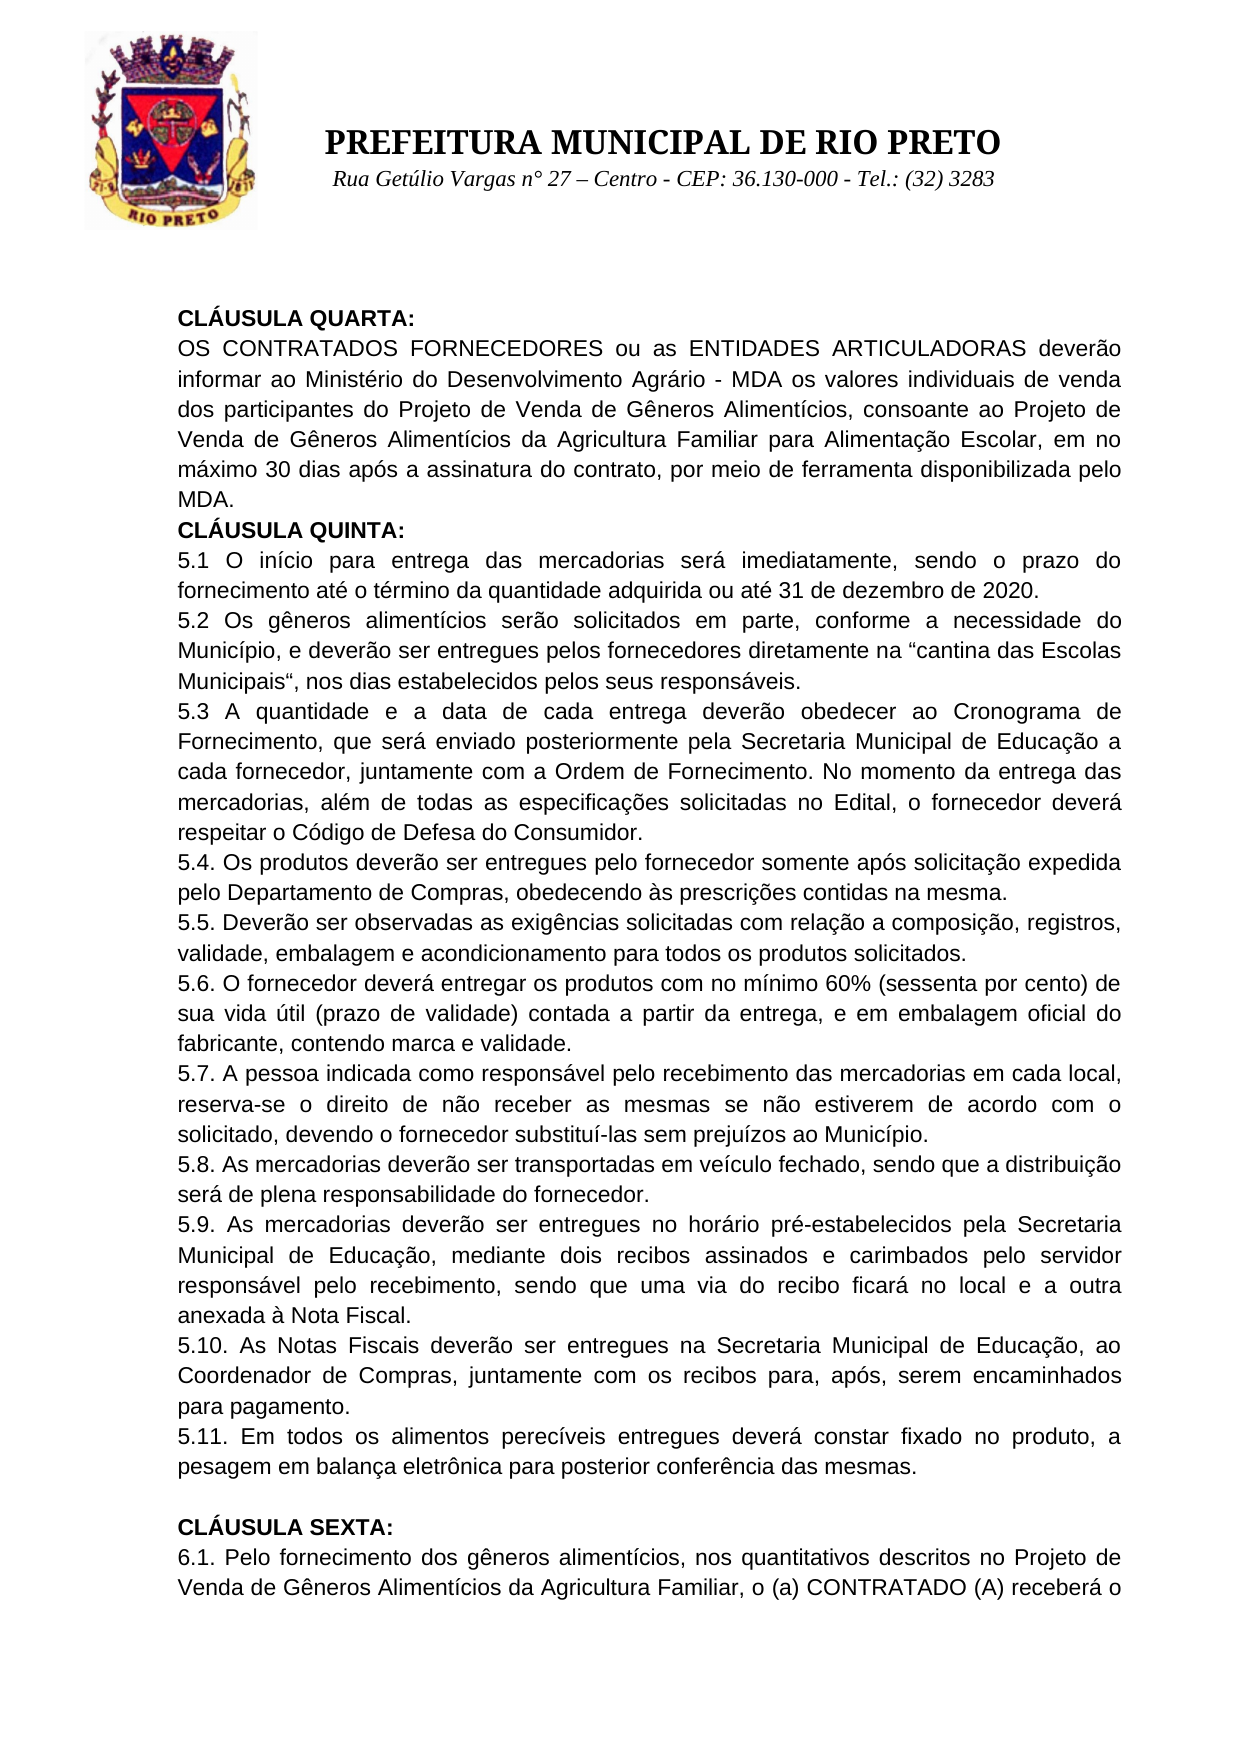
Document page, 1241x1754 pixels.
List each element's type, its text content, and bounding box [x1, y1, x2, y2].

text CLÁUSULA SEXTA: [177, 1513, 1122, 1540]
text CLÁUSULA QUINTA: [177, 517, 1122, 543]
text 5.5. Deverão ser observadas as exigências solicitadas com relação a composição, registros, validade, embalagem e acondicionamento para todos os produtos solicitados. [177, 909, 1122, 966]
text 5.4. Os produtos deverão ser entregues pelo fornecedor somente após solicitação expedida pelo Departamento de Compras, obedecendo às prescrições contidas na mesma. [177, 849, 1122, 906]
text OS CONTRATADOS FORNECEDORES ou as ENTIDADES ARTICULADORAS deverão informar ao Ministério do Desenvolvimento Agrário - MDA os valores individuais de venda dos participantes do Projeto de Venda de Gêneros Alimentícios, consoante ao Projeto de Venda de Gêneros Alimentícios da Agricultura Familiar para Alimentação Escolar, em no máximo 30 dias após a assinatura do contrato, por meio de ferramenta disponibilizada pelo MDA. [177, 335, 1122, 513]
text 5.1 O início para entrega das mercadorias será imediatamente, sendo o prazo do fornecimento até o término da quantidade adquirida ou até 31 de dezembro de 2020. [177, 547, 1122, 603]
text quantidade e a data de cada entrega deverão obedecer ao Cronograma de Fornecimento, que será enviado posteriormente pela Secretaria Municipal de Educação a cada fornecedor, juntamente com a Ordem de Fornecimento. No momento da entrega das mercadorias, além de todas as especificações solicitadas no Edital, o fornecedor deverá respeitar o Código de Defesa do Consumidor. [177, 698, 1122, 845]
text 5.2 Os gêneros alimentícios serão solicitados em parte, conforme a necessidade do Município, e deverão ser entregues pelos fornecedores diretamente na “cantina das Escolas Municipais“, nos dias estabelecidos pelos seus responsáveis. [177, 607, 1122, 694]
text 5.6. O fornecedor deverá entregar os produtos com no mínimo 60% (sessenta por cento) de sua vida útil (prazo de validade) contada a partir da entrega, e em embalagem oficial do fabricante, contendo marca e validade. [177, 970, 1122, 1057]
text CLÁUSULA QUARTA: [177, 305, 1122, 332]
text 5.11. Em todos os alimentos perecíveis entregues deverá constar fixado no produto, a pesagem em balança eletrônica para posterior conferência das mesmas. [177, 1423, 1122, 1479]
text 5.7. A pessoa indicada como responsável pelo recebimento das mercadorias em cada local, reserva-se o direito de não receber as mesmas se não estiverem de acordo com o solicitado, devendo o fornecedor substituí-las sem prejuízos ao Município. [177, 1060, 1122, 1147]
text 5.8. As mercadorias deverão ser transportadas em veículo fechado, sendo que a distribuição será de plena responsabilidade do fornecedor. [177, 1151, 1122, 1208]
picture [84, 31, 258, 230]
text 5.10. As Notas Fiscais deverão ser entregues na Secretaria Municipal de Educação, ao Coordenador de Compras, juntamente com os recibos para, após, serem encaminhados para pagamento. [177, 1332, 1122, 1419]
text 5.9. As mercadorias deverão ser entregues no horário pré-estabelecidos pela Secretaria Municipal de Educação, mediante dois recibos assinados e carimbados pelo servidor responsável pelo recebimento, sendo que uma via do recibo ficará no local e a outra anexada à Nota Fiscal. [177, 1211, 1122, 1328]
